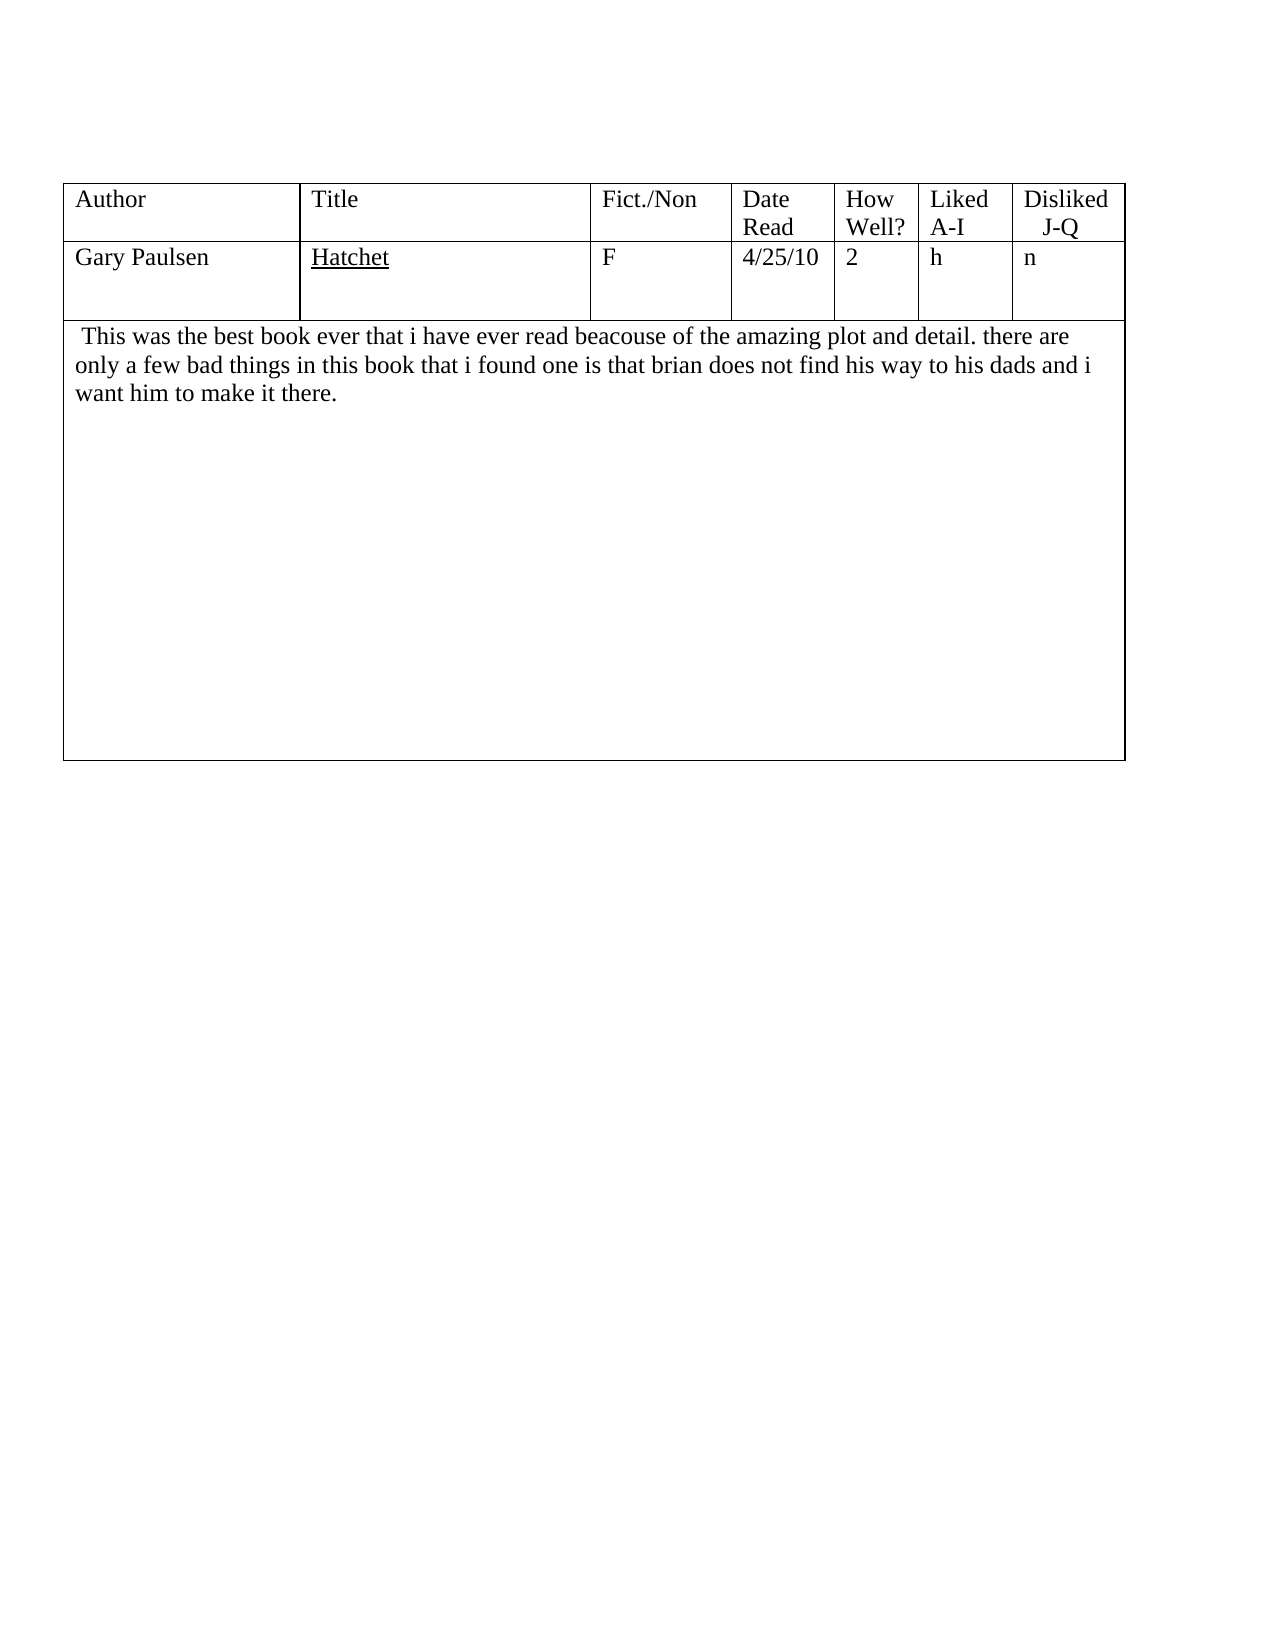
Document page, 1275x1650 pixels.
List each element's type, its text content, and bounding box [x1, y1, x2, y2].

table_header Author [64, 184, 299, 241]
table_header Disliked J-Q [1013, 184, 1124, 241]
table_cell 4/25/10 [732, 242, 834, 320]
table_cell Hatchet [301, 242, 590, 320]
table_header How Well? [835, 184, 918, 241]
table_header Liked A-I [919, 184, 1012, 241]
table_cell Gary Paulsen [64, 242, 299, 320]
table_cell [591, 242, 731, 320]
table_cell [835, 242, 918, 320]
table_header Title [301, 184, 590, 241]
table_cell This was the best book ever that i have ever read beacouse of the amazing plot and detail. there are only a few bad things in this book that i found one is that brian does not find his way to his dads and i want him to make it there. [64, 321, 1124, 759]
table_cell n [1013, 242, 1124, 320]
table_header Fict./Non [591, 184, 731, 241]
table_cell h [919, 242, 1012, 320]
table_header Date Read [732, 184, 834, 241]
